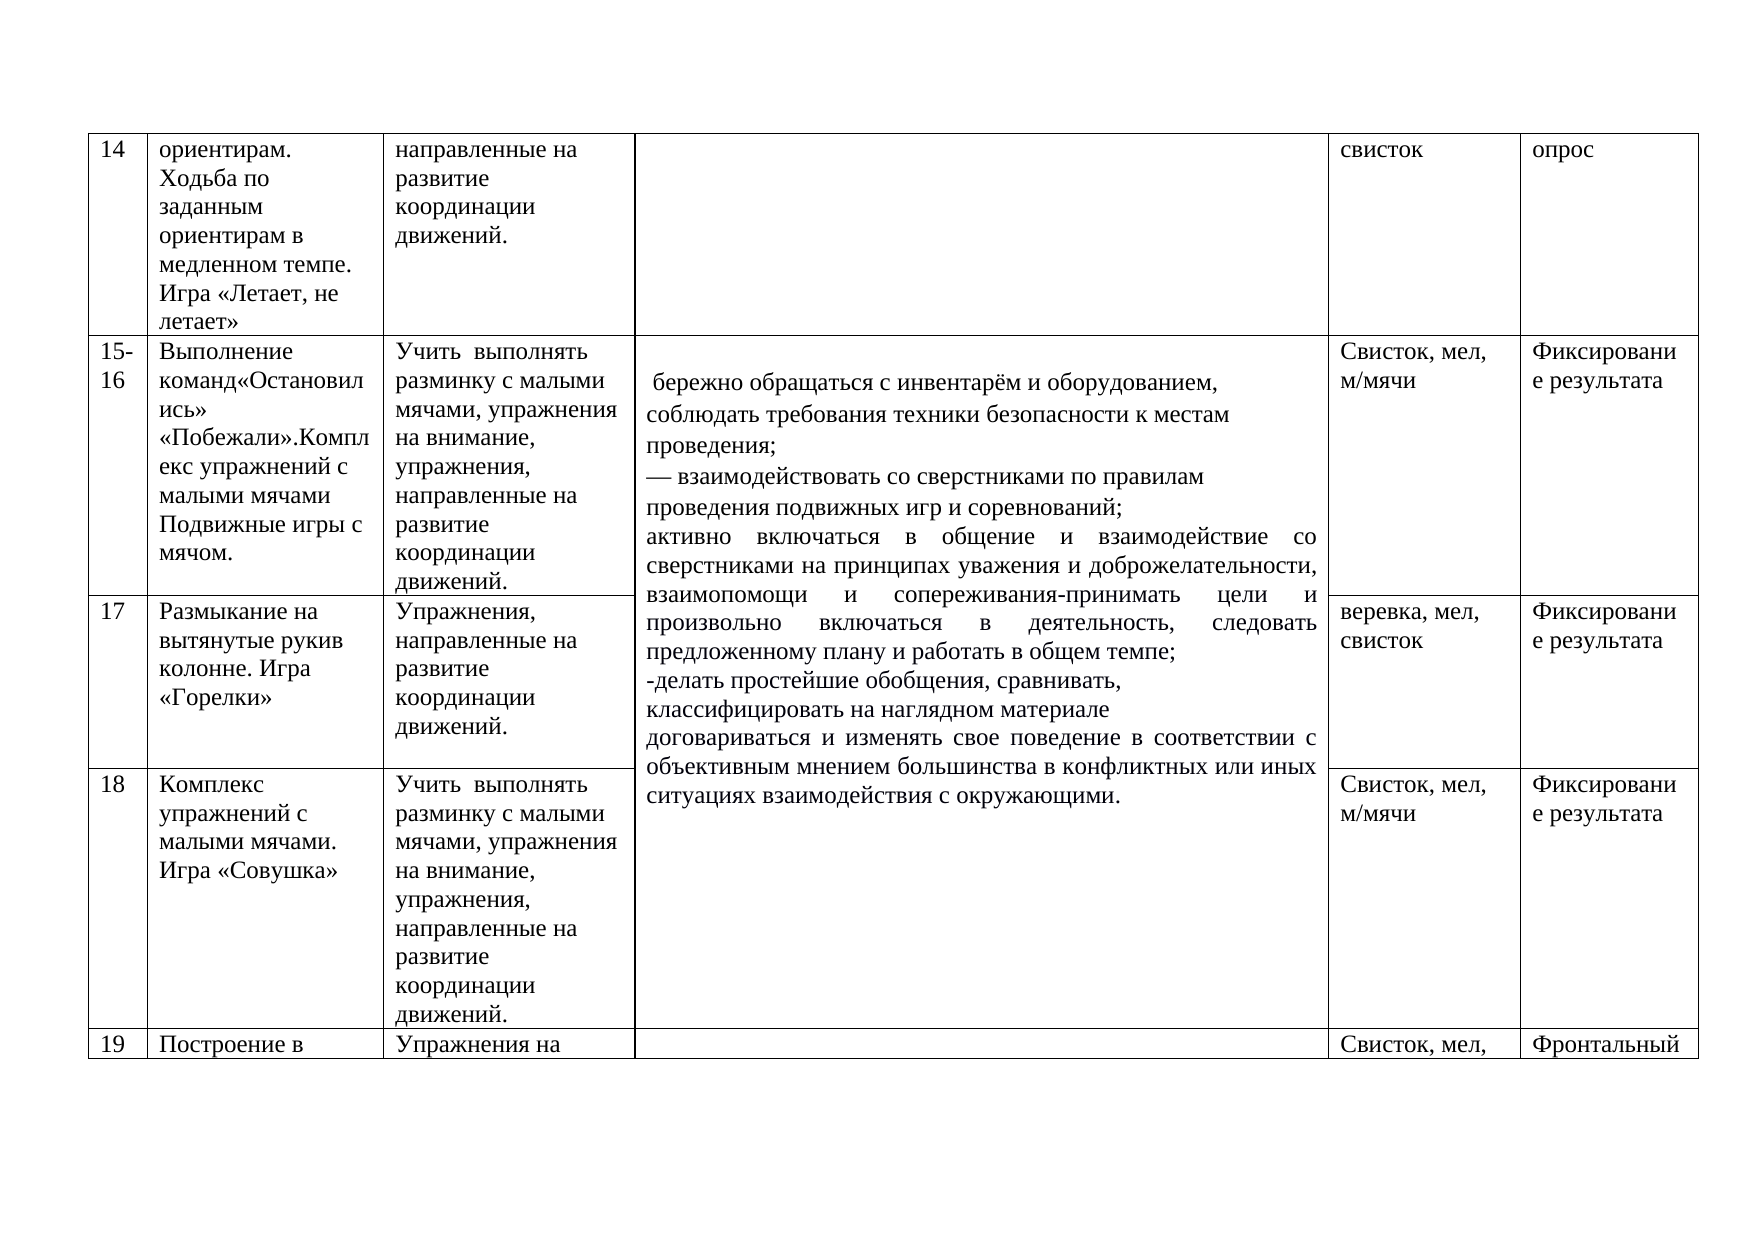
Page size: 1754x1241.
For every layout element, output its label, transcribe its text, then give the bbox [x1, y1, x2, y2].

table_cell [636, 1029, 1328, 1057]
table_cell Фронтальный опрос [1521, 134, 1698, 335]
table_cell Свисток, мел, м/мячи [1329, 336, 1520, 595]
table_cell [148, 1029, 383, 1057]
table_cell Свисток, мел, [1329, 1029, 1520, 1057]
table_cell Фиксирование результата [1521, 596, 1698, 768]
table_cell Свисток, мел, м/мячи [1329, 769, 1520, 1028]
table_cell 15-16 [89, 336, 147, 595]
table_cell Фронтальный опрос [1521, 1029, 1698, 1057]
table_cell 13-14 [89, 134, 147, 335]
table_cell Фиксирование результата [1521, 769, 1698, 1028]
table_cell бережно обращаться с инвентарём и оборудованием, соблюдать требования техники безопасности к местам проведения; — взаимодействовать со сверстниками по правилам проведения подвижных игр и соревнований; активно включаться в общение и взаимодействие со сверстниками на принципах уважения и доброжелательности, взаимопомощи и сопереживания-принимать цели и произвольно включаться в деятельность, следовать предложенному плану и работать в общем темпе; -делать простейшие обобщения, сравнивать, классифицировать на наглядном материале договариваться и изменять свое поведение в соответствии с объективным мнением большинства в конфликтных или иных ситуациях взаимодействия с окружающими. [636, 336, 1328, 1028]
table_cell Учить выполнять разминку с малыми мячами, упражнения на внимание, упражнения, направленные на развитие координации движений. [384, 769, 634, 1028]
table_cell веревка, мел, свисток [1329, 596, 1520, 768]
table_cell Размыкание на вытянутые рукив колонне. Игра «Горелки» [148, 596, 383, 768]
table_cell 19 [89, 1029, 147, 1057]
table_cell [148, 134, 383, 335]
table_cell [384, 134, 634, 335]
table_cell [384, 1029, 634, 1057]
table_cell Фиксирование результата [1521, 336, 1698, 595]
table_cell Выполнение команд«Остановились» «Побежали».Комплекс упражнений с малыми мячами Подвижные игры с мячом. [148, 336, 383, 595]
table_cell Упражнения, направленные на развитие координации движений. [384, 596, 634, 768]
table_cell 17 [89, 596, 147, 768]
table_cell Учить выполнять разминку с малыми мячами, упражнения на внимание, упражнения, направленные на развитие координации движений. [384, 336, 634, 595]
table_cell 18 [89, 769, 147, 1028]
table_cell Комплекс упражнений с малыми мячами. Игра «Совушка» [148, 769, 383, 1028]
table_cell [1329, 134, 1520, 335]
